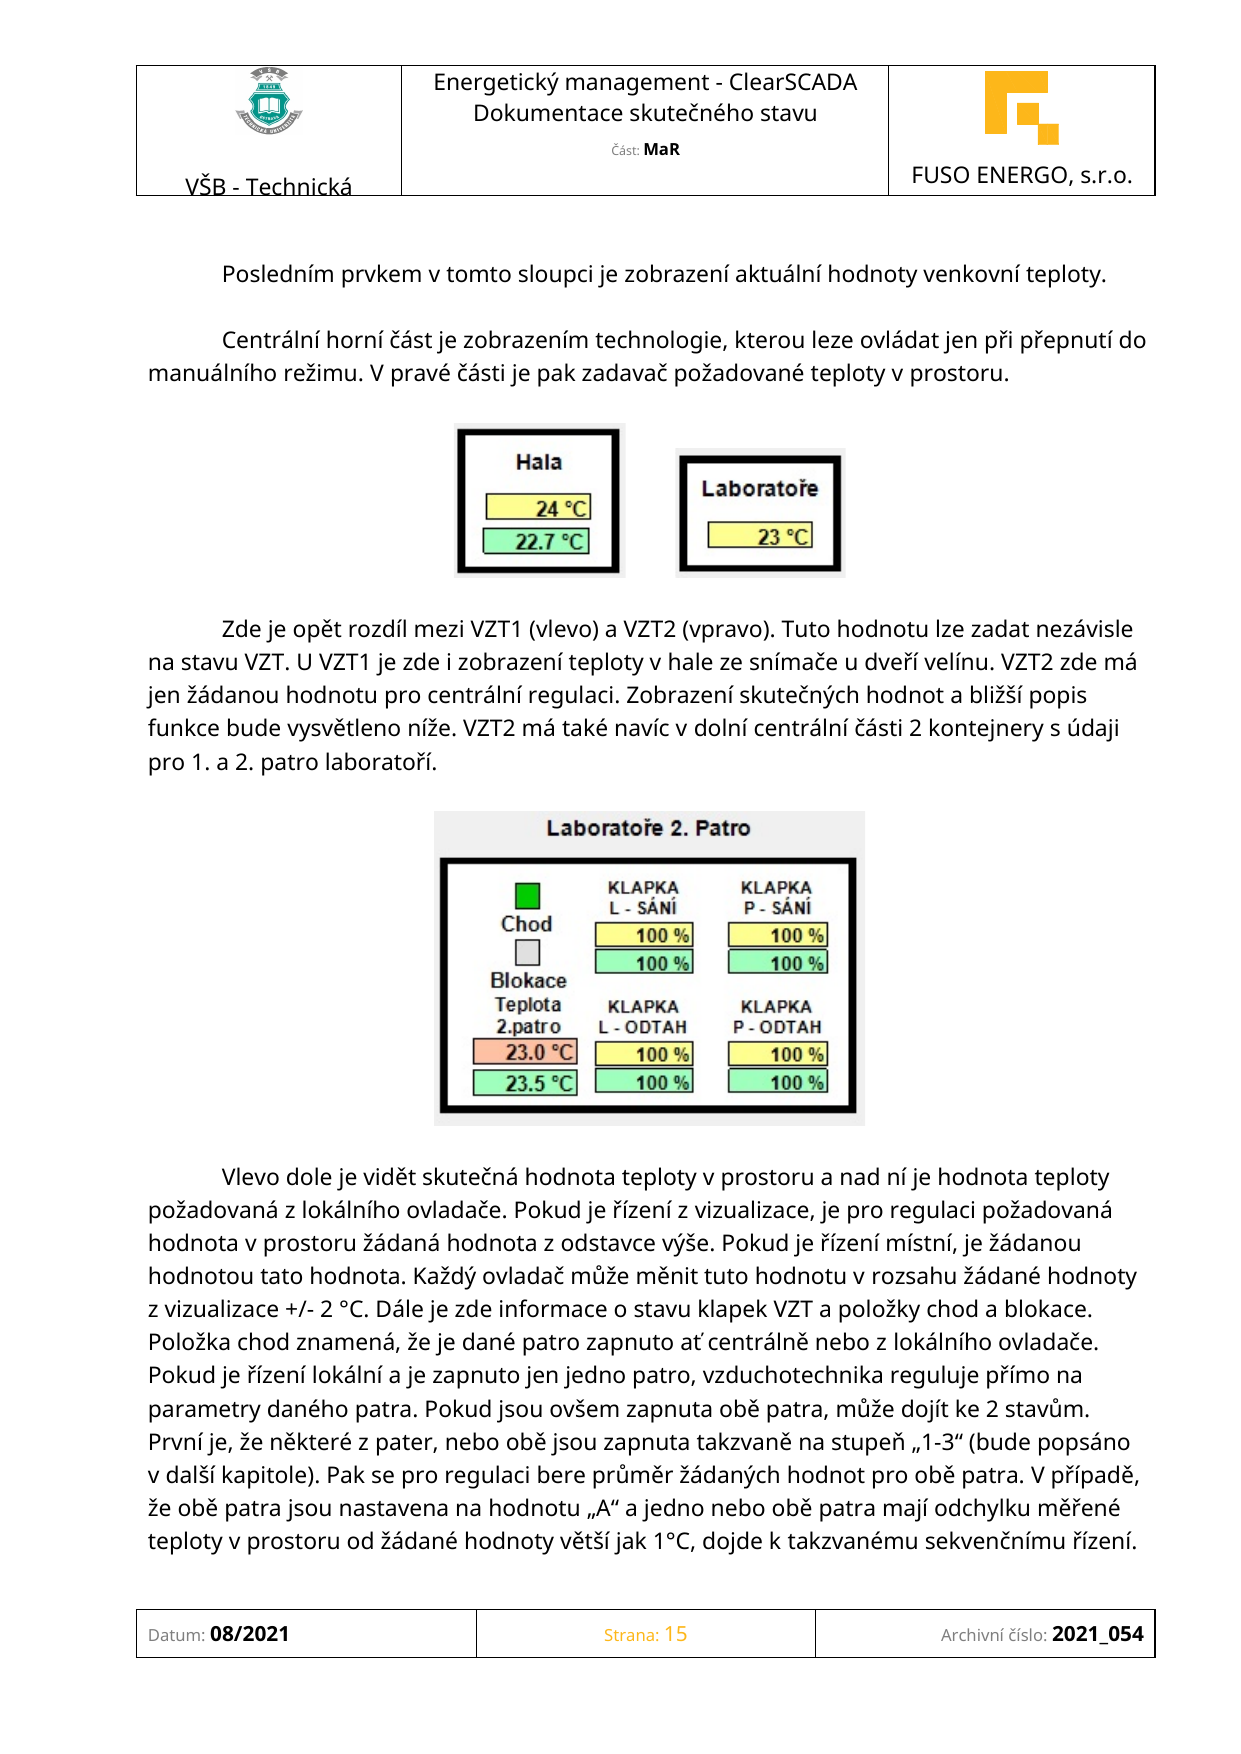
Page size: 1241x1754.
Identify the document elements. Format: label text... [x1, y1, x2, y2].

text Zde je opět rozdíl mezi VZT1 (vlevo) a VZT2 (vpravo). Tuto hodnotu lze zadat nezávisle na stavu VZT. U VZT1 je zde i zobrazení teploty v hale ze snímače u dveří velínu. VZT2 zde má jen žádanou hodnotu pro centrální regulaci. Zobrazení skutečných hodnot a bližší popis funkce bude vysvětleno níže. VZT2 má také navíc v dolní centrální části 2 kontejnery s údaji pro 1. a 2. patro laboratoří. [148, 613, 1152, 777]
text Centrální horní část je zobrazením technologie, kterou leze ovládat jen při přepnutí do manuálního režimu. V pravé části je pak zadavač požadované teploty v prostoru. [148, 324, 1152, 388]
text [148, 1161, 1152, 1556]
picture [234, 66, 304, 135]
text Posledním prvkem v tomto sloupci je zobrazení aktuální hodnoty venkovní teploty. [148, 258, 1152, 289]
picture [453, 423, 626, 578]
picture [675, 448, 846, 578]
picture [434, 811, 866, 1126]
